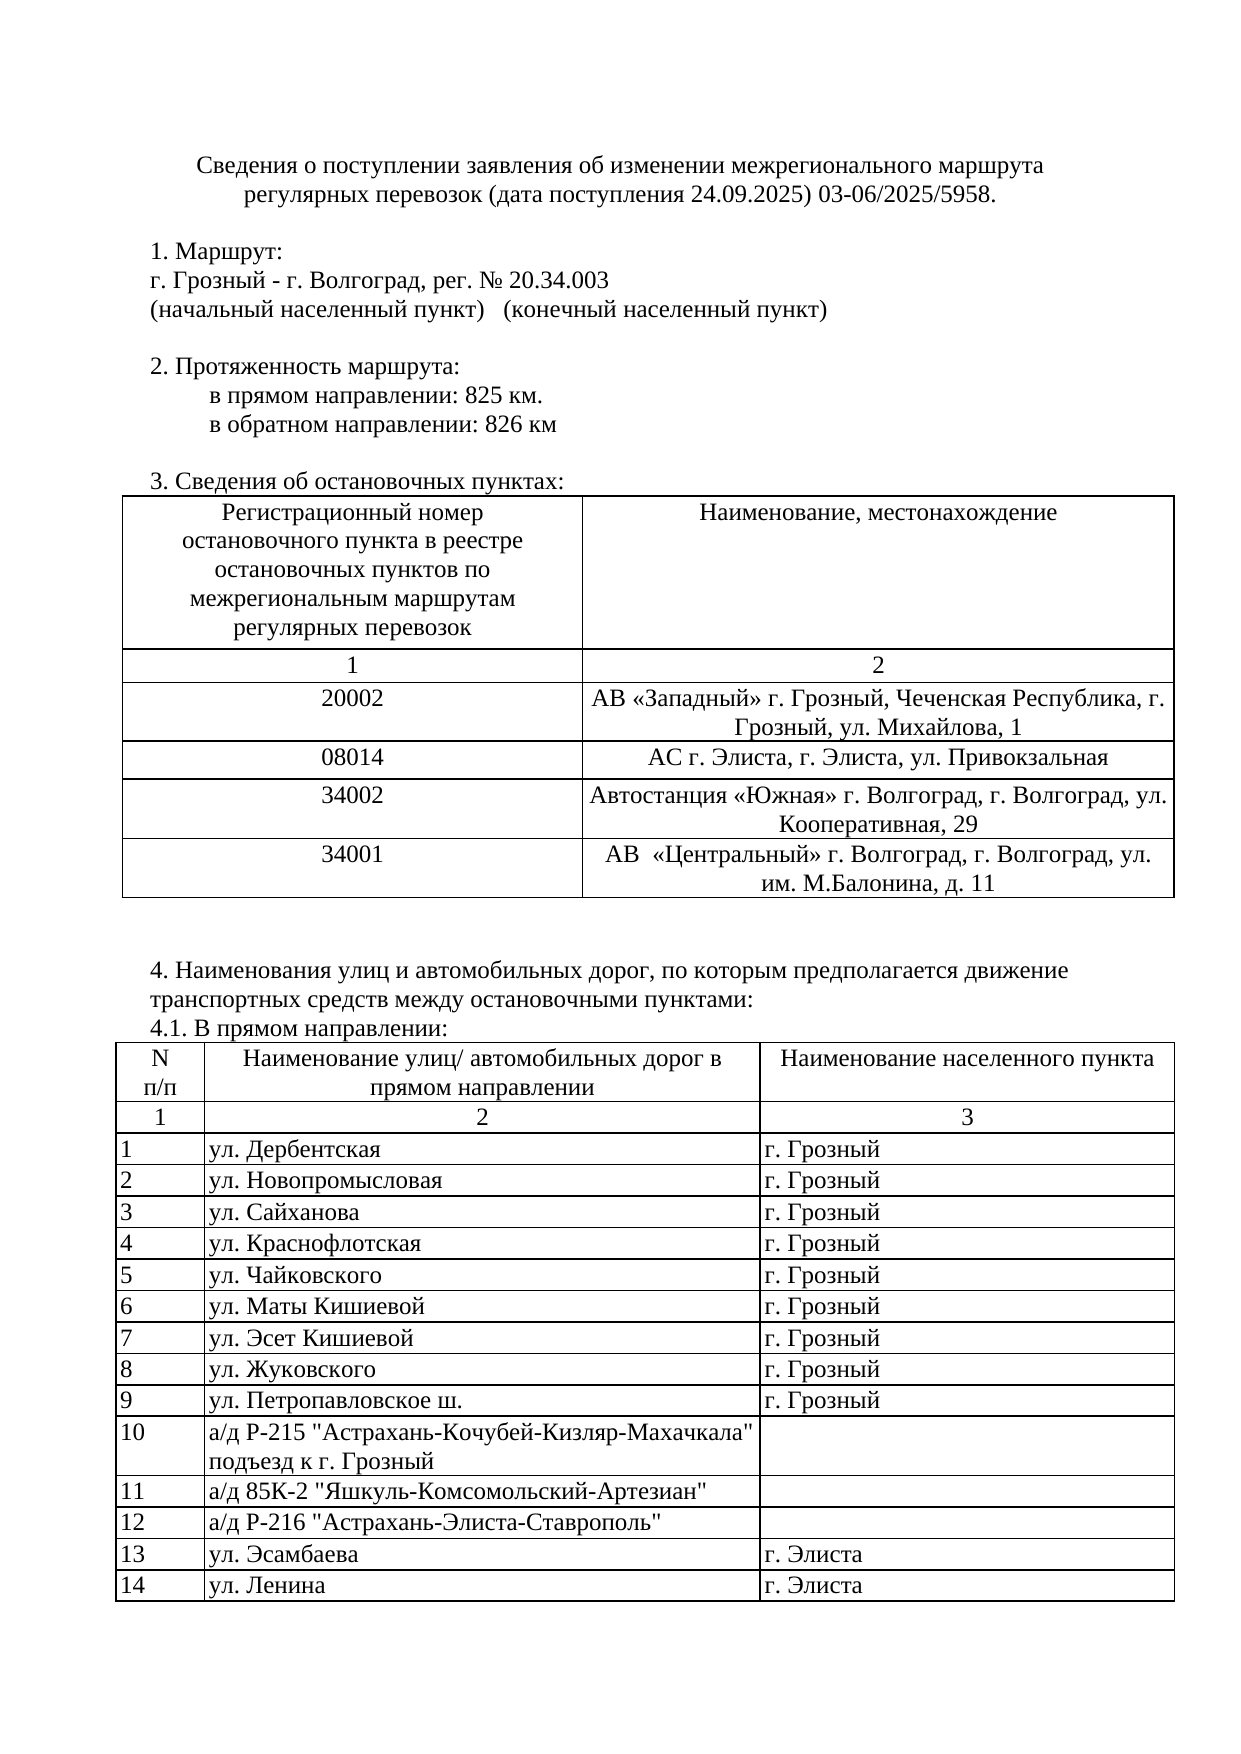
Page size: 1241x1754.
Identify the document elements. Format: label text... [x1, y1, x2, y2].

table_cell 7 [117, 1323, 204, 1352]
table_cell АС г. Элиста, г. Элиста, ул. Привокзальная [583, 742, 1173, 778]
table_cell г. Элиста [761, 1539, 1174, 1569]
text в обратном направлении: 826 км [150, 409, 1090, 437]
table_cell а/д Р-216 "Астрахань-Элиста-Ставрополь" [205, 1508, 759, 1537]
table_header Регистрационный номер остановочного пункта в реестре остановочных пунктов по межрегиональным маршрутам регулярных перевозок [123, 497, 582, 648]
table_cell ул. Ленина [205, 1571, 759, 1600]
table_cell ул. Эсет Кишиевой [205, 1323, 759, 1352]
table_cell 4 [117, 1228, 204, 1258]
table_cell г. Элиста [761, 1571, 1174, 1600]
text в прямом направлении: 825 км. [150, 380, 1090, 409]
table_cell г. Грозный [761, 1386, 1174, 1415]
table_cell 34002 [123, 780, 582, 837]
table_cell г. Грозный [761, 1323, 1174, 1352]
text г. Грозный - г. Волгоград, рег. № 20.34.003 [150, 265, 1090, 294]
table_cell [761, 1508, 1174, 1537]
table_cell 3 [761, 1102, 1174, 1132]
table_cell 3 [117, 1197, 204, 1227]
text 2. Протяженность маршрута: [150, 351, 1090, 380]
table_cell ул. Новопромысловая [205, 1165, 759, 1195]
table_cell 6 [117, 1291, 204, 1321]
table_cell г. Грозный [761, 1165, 1174, 1195]
table_header Наименование населенного пункта [761, 1043, 1174, 1101]
text (начальный населенный пункт) (конечный населенный пункт) [150, 294, 1090, 322]
text Сведения о поступлении заявления об изменении межрегионального маршрута регулярных перевозок (дата поступления 24.09.2025) 03-06/2025/5958. [150, 150, 1090, 207]
table_cell а/д 85К-2 "Яшкуль-Комсомольский-Артезиан" [205, 1476, 759, 1506]
table_header Наименование, местонахождение [583, 497, 1173, 648]
table_cell 2 [117, 1165, 204, 1195]
table_cell г. Грозный [761, 1228, 1174, 1258]
table_cell 1 [117, 1134, 204, 1164]
text 4.1. В прямом направлении: [150, 1013, 1090, 1042]
table_cell ул. Петропавловское ш. [205, 1386, 759, 1415]
table_cell 1 [123, 650, 582, 681]
table_cell а/д Р-215 "Астрахань-Кочубей-Кизляр-Махачкала" подъезд к г. Грозный [205, 1417, 759, 1474]
table_cell 10 [117, 1417, 204, 1474]
table_cell ул. Краснофлотская [205, 1228, 759, 1258]
table_cell г. Грозный [761, 1291, 1174, 1321]
table_cell г. Грозный [761, 1134, 1174, 1164]
table_cell АВ «Западный» г. Грозный, Чеченская Республика, г. Грозный, ул. Михайлова, 1 [583, 683, 1173, 740]
table_cell ул. Маты Кишиевой [205, 1291, 759, 1321]
table_cell 20002 [123, 683, 582, 740]
table_cell г. Грозный [761, 1197, 1174, 1227]
table_cell ул. Эсамбаева [205, 1539, 759, 1569]
table_cell АВ «Центральный» г. Волгоград, г. Волгоград, ул. им. М.Балонина, д. 11 [583, 839, 1173, 896]
table_cell 9 [117, 1386, 204, 1415]
table_cell 12 [117, 1508, 204, 1537]
table_cell ул. Дербентская [205, 1134, 759, 1164]
table_cell [761, 1417, 1174, 1474]
table_cell 2 [205, 1102, 759, 1132]
table_header N п/п [117, 1043, 204, 1101]
table_cell г. Грозный [761, 1354, 1174, 1384]
table_cell 11 [117, 1476, 204, 1506]
table_cell г. Грозный [761, 1260, 1174, 1289]
table_header Наименование улиц/ автомобильных дорог в прямом направлении [205, 1043, 759, 1101]
table_cell 5 [117, 1260, 204, 1289]
table_cell [761, 1476, 1174, 1506]
table_cell 8 [117, 1354, 204, 1384]
table_cell Автостанция «Южная» г. Волгоград, г. Волгоград, ул. Кооперативная, 29 [583, 780, 1173, 837]
table_cell 34001 [123, 839, 582, 896]
text 1. Маршрут: [150, 236, 1090, 265]
table_cell ул. Сайханова [205, 1197, 759, 1227]
table_cell 14 [117, 1571, 204, 1600]
table_cell 1 [117, 1102, 204, 1132]
table_cell ул. Чайковского [205, 1260, 759, 1289]
text 4. Наименования улиц и автомобильных дорог, по которым предполагается движение транспортных средств между остановочными пунктами: [150, 956, 1090, 1013]
table_cell 08014 [123, 742, 582, 778]
table_cell 13 [117, 1539, 204, 1569]
table_cell 2 [583, 650, 1173, 681]
text 3. Сведения об остановочных пунктах: [150, 466, 1090, 495]
table_cell ул. Жуковского [205, 1354, 759, 1384]
